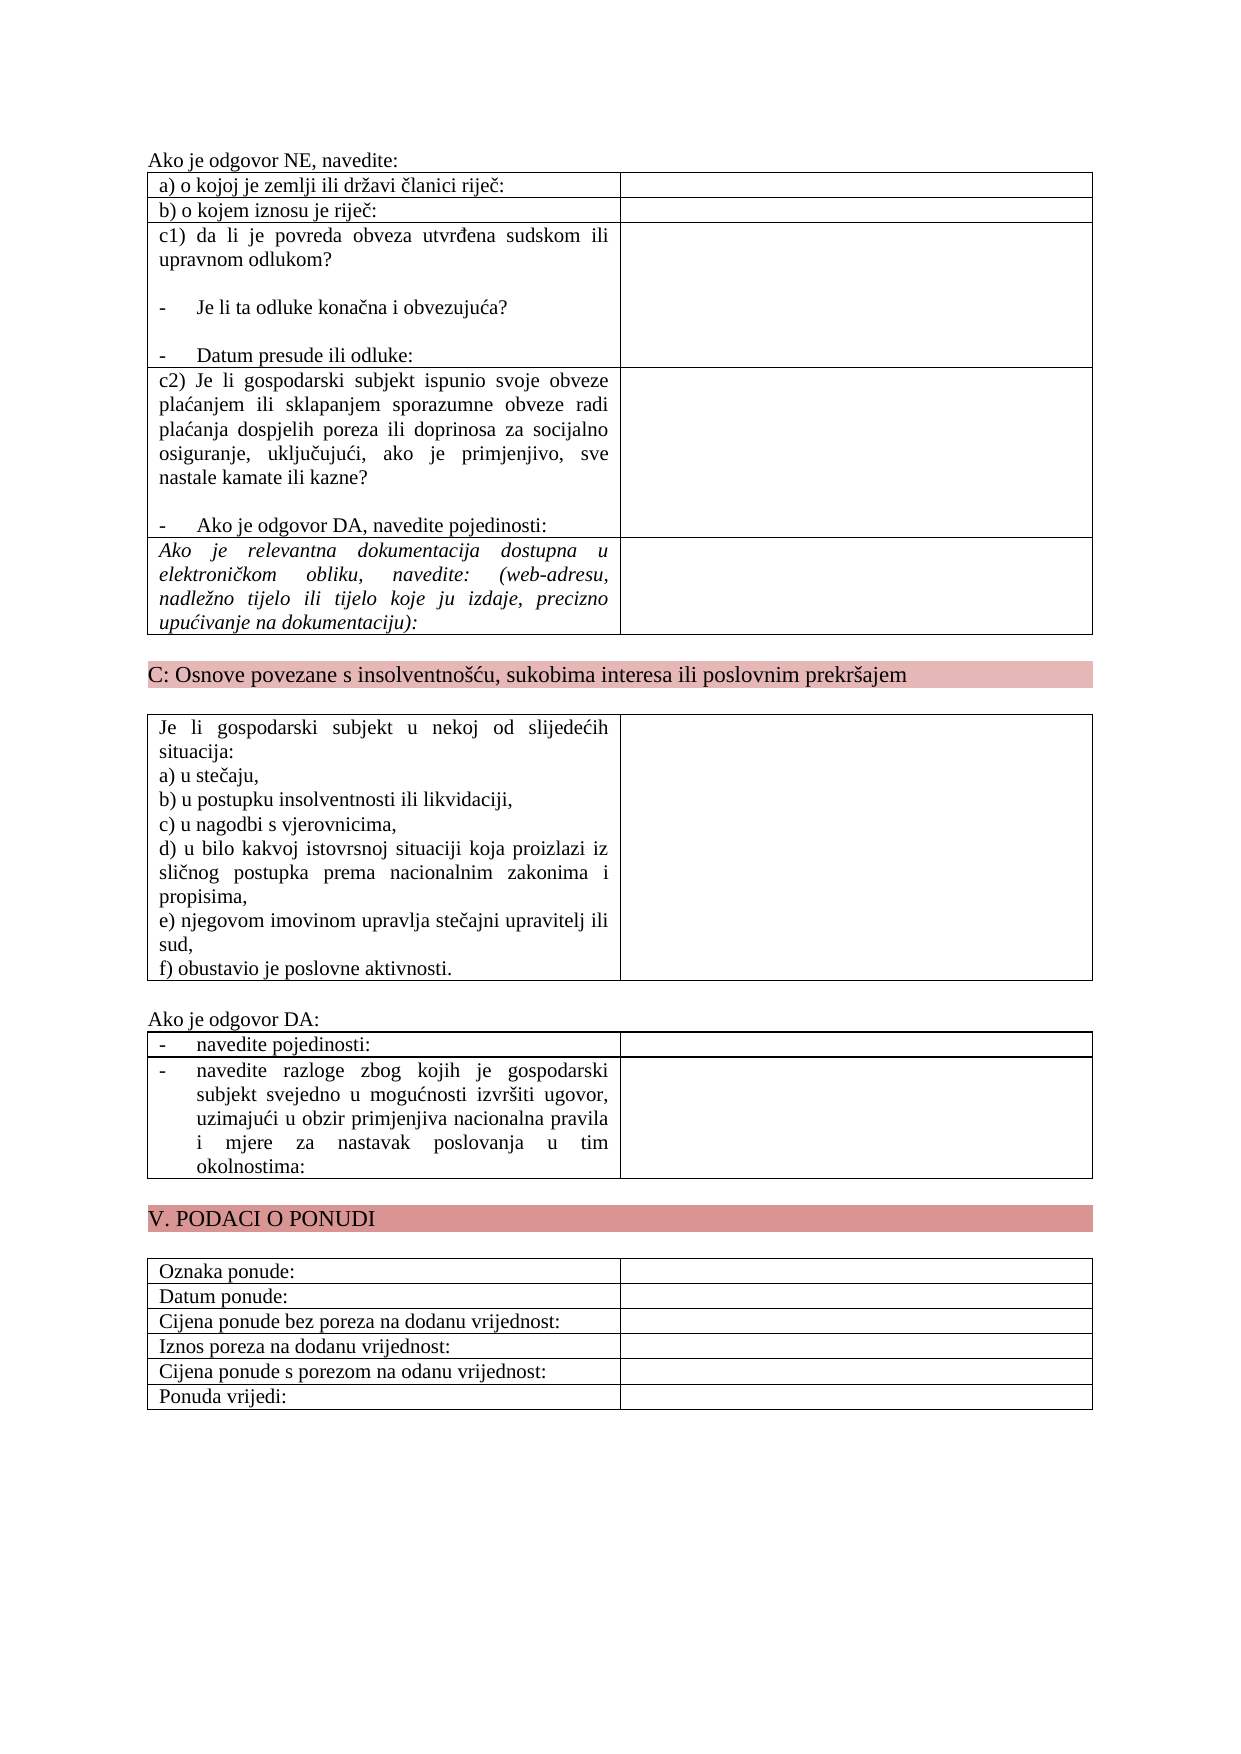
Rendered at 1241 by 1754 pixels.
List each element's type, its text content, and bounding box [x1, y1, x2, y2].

table_cell [621, 538, 1092, 634]
table_cell Ako je relevantna dokumentacija dostupna u elektroničkom obliku, navedite: (web-adresu, nadležno tijelo ili tijelo koje ju izdaje, precizno upućivanje na dokumentaciju): [148, 538, 620, 634]
table_cell [621, 1058, 1092, 1178]
table_cell [621, 368, 1092, 537]
table_cell Cijena ponude bez poreza na dodanu vrijednost: [148, 1309, 620, 1333]
text C: Osnove povezane s insolventnošću, sukobima interesa ili poslovnim prekršajem [148, 661, 1093, 688]
table_cell Cijena ponude s porezom na odanu vrijednost: [148, 1359, 620, 1383]
table_cell [621, 223, 1092, 367]
table_header Oznaka ponude: [148, 1259, 620, 1283]
table_cell Iznos poreza na dodanu vrijednost: [148, 1334, 620, 1358]
table_cell b) o kojem iznosu je riječ: [148, 198, 620, 222]
table_cell [621, 1309, 1092, 1333]
table_header navedite pojedinosti: [148, 1033, 620, 1056]
table_header [621, 715, 1092, 980]
table_cell [621, 1284, 1092, 1308]
table_header a) o kojoj je zemlji ili državi članici riječ: [148, 173, 620, 197]
text V. PODACI O PONUDI [148, 1205, 1093, 1232]
table_header Je li gospodarski subjekt u nekoj od slijedećih situacija: a) u stečaju, b) u postupku insolventnosti ili likvidaciji, c) u nagodbi s vjerovnicima, d) u bilo kakvoj istovrsnoj situaciji koja proizlazi iz sličnog postupka prema nacionalnim zakonima i propisima, e) njegovom imovinom upravlja stečajni upravitelj ili sud, f) obustavio je poslovne aktivnosti. [148, 715, 620, 980]
text Ako je odgovor DA: [148, 1007, 1093, 1031]
table_cell c2) Je li gospodarski subjekt ispunio svoje obveze plaćanjem ili sklapanjem sporazumne obveze radi plaćanja dospjelih poreza ili doprinosa za socijalno osiguranje, uključujući, ako je primjenjivo, sve nastale kamate ili kazne? Ako je odgovor DA, navedite pojedinosti: [148, 368, 620, 537]
table_cell Ponuda vrijedi: [148, 1385, 620, 1408]
table_header [621, 1259, 1092, 1283]
table_cell navedite razloge zbog kojih je gospodarski subjekt svejedno u mogućnosti izvršiti ugovor, uzimajući u obzir primjenjiva nacionalna pravila i mjere za nastavak poslovanja u tim okolnostima: [148, 1058, 620, 1178]
table_cell Datum ponude: [148, 1284, 620, 1308]
table_header [621, 173, 1092, 197]
table_cell c1) da li je povreda obveza utvrđena sudskom ili upravnom odlukom? Je li ta odluke konačna i obvezujuća? Datum presude ili odluke: [148, 223, 620, 367]
table_header [621, 1033, 1092, 1056]
table_cell [621, 1334, 1092, 1358]
table_cell [621, 1359, 1092, 1383]
table_cell [621, 198, 1092, 222]
table_cell [621, 1385, 1092, 1408]
text Ako je odgovor NE, navedite: [148, 148, 1093, 172]
